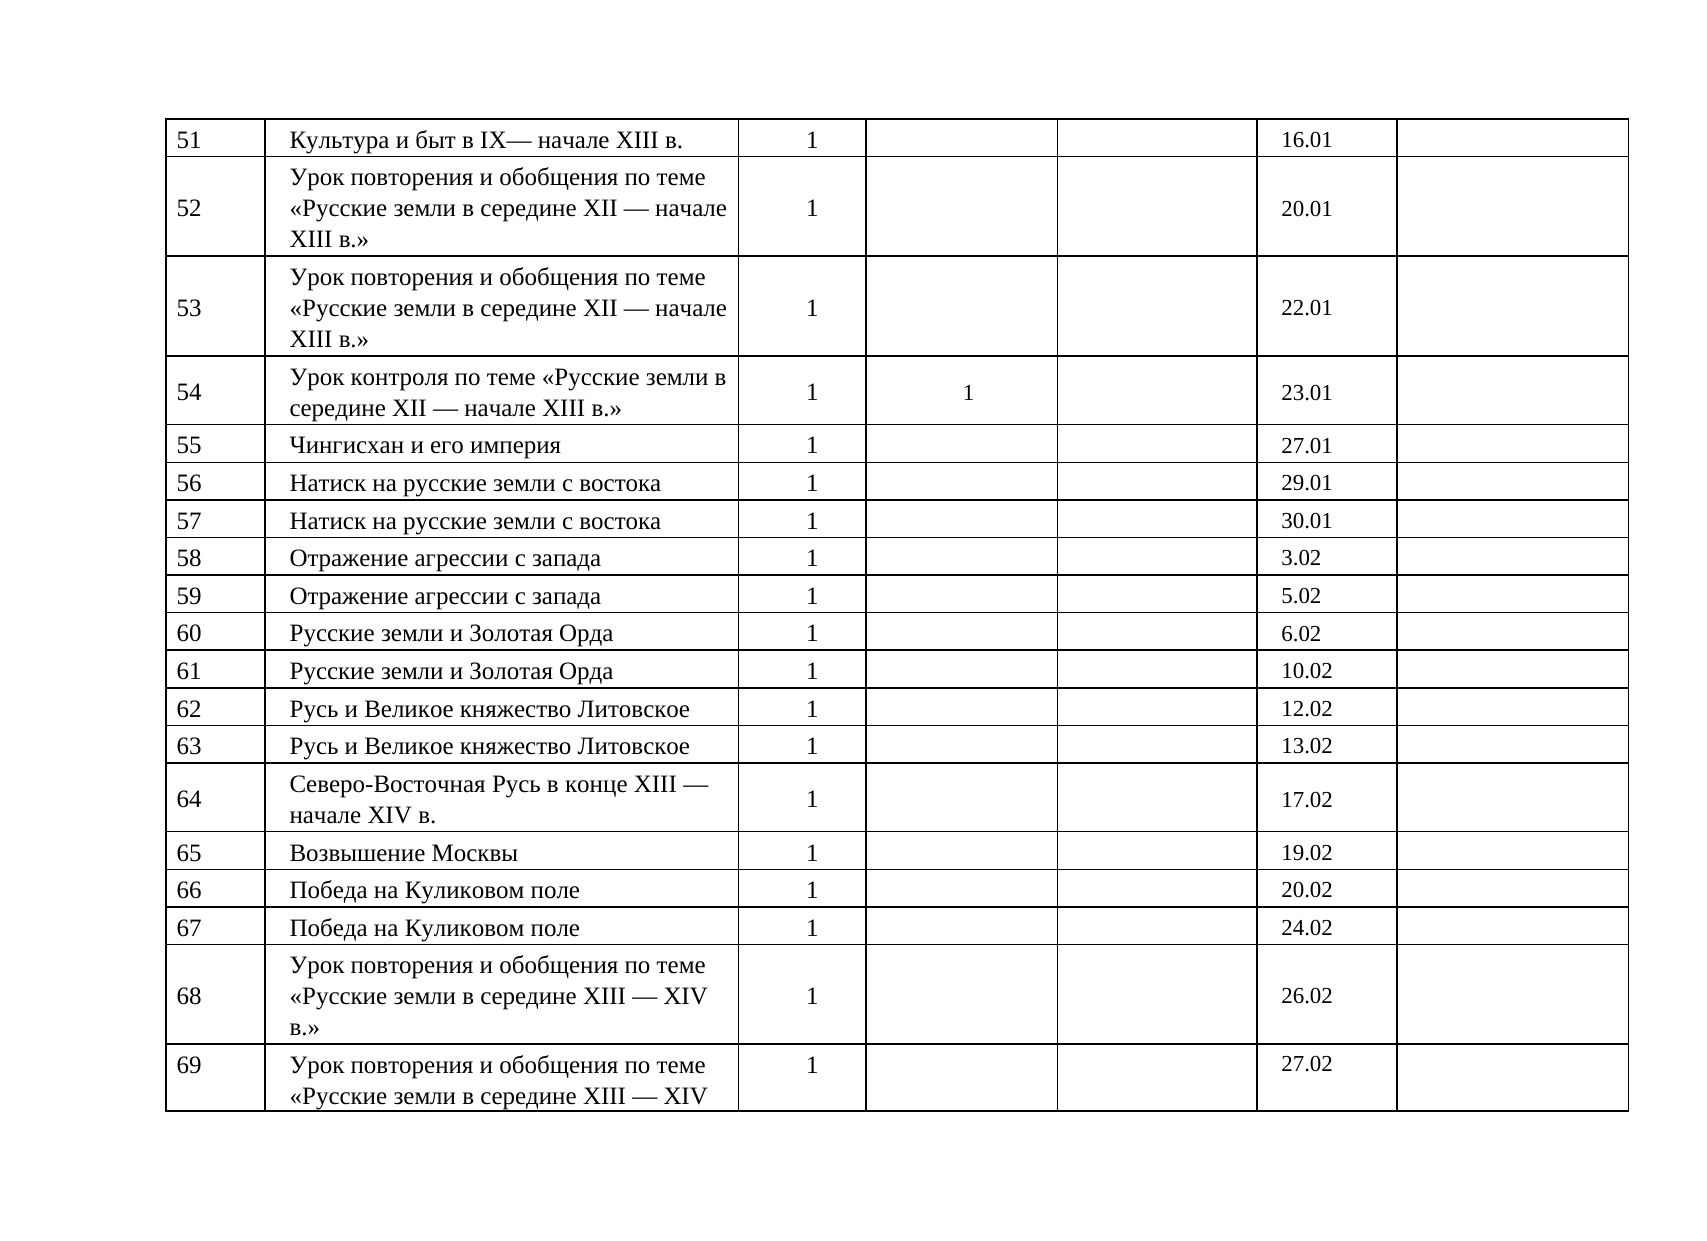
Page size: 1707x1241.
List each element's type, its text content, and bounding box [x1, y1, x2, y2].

table_cell [867, 120, 1057, 156]
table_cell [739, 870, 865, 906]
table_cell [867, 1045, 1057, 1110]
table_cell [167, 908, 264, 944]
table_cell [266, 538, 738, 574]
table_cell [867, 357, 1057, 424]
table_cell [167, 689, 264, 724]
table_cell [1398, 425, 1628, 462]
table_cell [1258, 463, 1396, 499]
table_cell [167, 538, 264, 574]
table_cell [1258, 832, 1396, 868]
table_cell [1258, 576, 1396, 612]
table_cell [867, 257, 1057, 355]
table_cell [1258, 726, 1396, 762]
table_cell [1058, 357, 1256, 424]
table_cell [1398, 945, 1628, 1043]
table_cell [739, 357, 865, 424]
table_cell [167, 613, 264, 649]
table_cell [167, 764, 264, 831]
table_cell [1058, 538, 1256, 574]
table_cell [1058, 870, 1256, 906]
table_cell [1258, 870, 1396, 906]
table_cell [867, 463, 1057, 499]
table_cell [1398, 120, 1628, 156]
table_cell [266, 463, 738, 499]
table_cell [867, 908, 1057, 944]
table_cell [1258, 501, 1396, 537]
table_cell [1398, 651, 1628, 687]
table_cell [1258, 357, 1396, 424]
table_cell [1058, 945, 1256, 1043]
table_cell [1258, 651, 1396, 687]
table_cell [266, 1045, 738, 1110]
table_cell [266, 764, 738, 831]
table_cell 20.01 [1258, 157, 1396, 255]
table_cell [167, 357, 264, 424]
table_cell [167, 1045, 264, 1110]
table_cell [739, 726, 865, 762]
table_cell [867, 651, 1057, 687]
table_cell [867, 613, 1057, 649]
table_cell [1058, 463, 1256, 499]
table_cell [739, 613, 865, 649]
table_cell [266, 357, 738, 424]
table_cell Урок повторения и обобщения по теме «Русские земли в середине XII — начале XIII в.» [266, 157, 738, 255]
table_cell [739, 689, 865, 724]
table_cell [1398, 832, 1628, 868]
table_cell 16.01 [1258, 120, 1396, 156]
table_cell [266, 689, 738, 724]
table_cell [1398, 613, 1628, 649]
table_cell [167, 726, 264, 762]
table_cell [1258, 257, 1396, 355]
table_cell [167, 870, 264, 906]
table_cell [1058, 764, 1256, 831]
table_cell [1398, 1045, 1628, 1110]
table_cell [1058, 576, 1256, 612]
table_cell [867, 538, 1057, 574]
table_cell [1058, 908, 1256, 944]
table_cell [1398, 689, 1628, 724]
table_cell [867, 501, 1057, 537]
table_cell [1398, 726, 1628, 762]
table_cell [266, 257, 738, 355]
table_cell [867, 157, 1057, 255]
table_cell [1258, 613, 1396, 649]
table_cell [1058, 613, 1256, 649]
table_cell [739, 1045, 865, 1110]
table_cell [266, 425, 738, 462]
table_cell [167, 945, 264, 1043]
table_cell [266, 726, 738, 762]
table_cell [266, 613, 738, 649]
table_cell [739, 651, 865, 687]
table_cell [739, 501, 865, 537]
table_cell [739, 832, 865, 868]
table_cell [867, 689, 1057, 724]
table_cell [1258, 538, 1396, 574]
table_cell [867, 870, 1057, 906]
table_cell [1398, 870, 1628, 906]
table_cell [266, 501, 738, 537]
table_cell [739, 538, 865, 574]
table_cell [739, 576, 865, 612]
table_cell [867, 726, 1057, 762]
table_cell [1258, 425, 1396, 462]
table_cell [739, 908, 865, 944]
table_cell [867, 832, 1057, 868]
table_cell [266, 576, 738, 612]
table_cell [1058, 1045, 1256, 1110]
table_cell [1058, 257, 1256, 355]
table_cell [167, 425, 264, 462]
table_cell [266, 120, 738, 156]
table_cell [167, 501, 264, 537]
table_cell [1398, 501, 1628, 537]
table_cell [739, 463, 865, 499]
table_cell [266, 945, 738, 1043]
table_cell [1058, 157, 1256, 255]
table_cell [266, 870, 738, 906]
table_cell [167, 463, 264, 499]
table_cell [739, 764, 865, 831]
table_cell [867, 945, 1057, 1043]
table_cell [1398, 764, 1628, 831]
table_cell [1058, 120, 1256, 156]
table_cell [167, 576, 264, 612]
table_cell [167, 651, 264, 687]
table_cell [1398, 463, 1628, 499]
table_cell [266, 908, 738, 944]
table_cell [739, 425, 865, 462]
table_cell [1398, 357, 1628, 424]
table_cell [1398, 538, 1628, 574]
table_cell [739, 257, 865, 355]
table_cell 53 [167, 257, 264, 355]
table_cell 51 [167, 120, 264, 156]
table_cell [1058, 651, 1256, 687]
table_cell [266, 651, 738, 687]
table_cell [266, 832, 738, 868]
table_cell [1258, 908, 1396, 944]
table_cell [1398, 157, 1628, 255]
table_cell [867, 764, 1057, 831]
table_cell 1 [739, 157, 865, 255]
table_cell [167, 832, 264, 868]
table_cell 1 [739, 120, 865, 156]
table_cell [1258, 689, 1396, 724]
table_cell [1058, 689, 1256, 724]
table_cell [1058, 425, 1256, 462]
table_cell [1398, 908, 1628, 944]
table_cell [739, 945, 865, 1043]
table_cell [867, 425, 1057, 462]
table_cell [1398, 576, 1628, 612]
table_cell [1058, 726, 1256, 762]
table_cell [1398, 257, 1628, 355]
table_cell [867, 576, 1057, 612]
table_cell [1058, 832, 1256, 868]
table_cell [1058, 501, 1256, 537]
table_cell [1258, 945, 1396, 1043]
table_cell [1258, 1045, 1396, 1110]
table_cell 52 [167, 157, 264, 255]
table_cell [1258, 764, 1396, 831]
